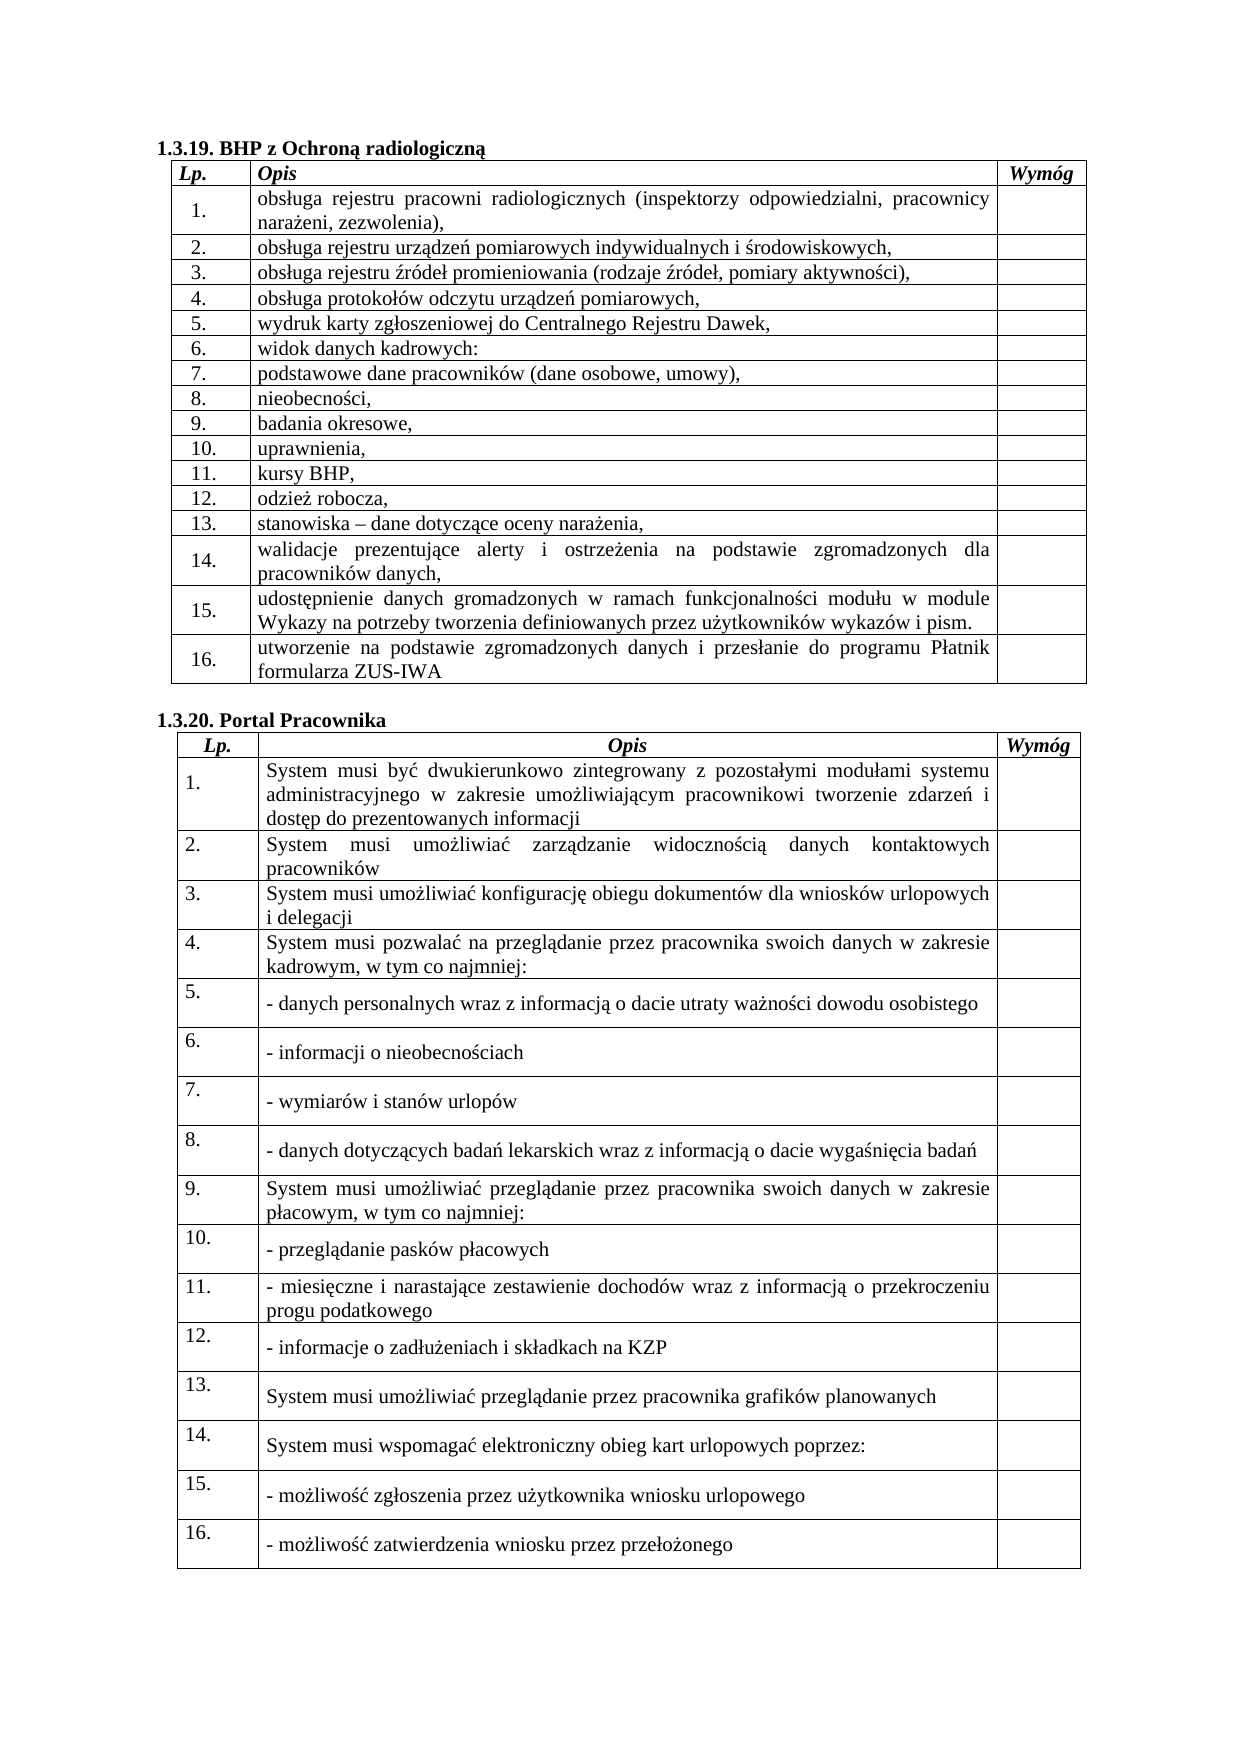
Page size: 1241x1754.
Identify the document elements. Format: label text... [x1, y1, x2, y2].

table_cell [178, 1274, 258, 1322]
table_cell [172, 285, 250, 309]
table_cell System musi wspomagać elektroniczny obieg kart urlopowych poprzez: [259, 1421, 997, 1469]
table_cell [178, 1176, 258, 1224]
table_cell [998, 486, 1086, 510]
table_cell [998, 461, 1086, 485]
table_cell widok danych kadrowych: [251, 336, 997, 360]
table_cell odzież robocza, [251, 486, 997, 510]
table_header Wymóg [998, 733, 1080, 757]
table_cell [998, 586, 1086, 634]
table_cell [178, 1126, 258, 1174]
table_cell udostępnienie danych gromadzonych w ramach funkcjonalności modułu w module Wykazy na potrzeby tworzenia definiowanych przez użytkowników wykazów i pism. [251, 586, 997, 634]
table_header Opis [259, 733, 997, 757]
table_cell [998, 411, 1086, 435]
table_cell [172, 311, 250, 334]
table_cell [998, 930, 1080, 978]
table_header Wymóg [998, 161, 1086, 185]
table_cell System musi pozwalać na przeglądanie przez pracownika swoich danych w zakresie kadrowym, w tym co najmniej: [259, 930, 997, 978]
table_cell nieobecności, [251, 386, 997, 410]
table_cell [998, 1520, 1080, 1568]
table_cell utworzenie na podstawie zgromadzonych danych i przesłanie do programu Płatnik formularza ZUS-IWA [251, 635, 997, 683]
table_cell [172, 386, 250, 410]
table_cell stanowiska – dane dotyczące oceny narażenia, [251, 511, 997, 535]
table_cell [172, 336, 250, 360]
table_cell - przeglądanie pasków płacowych [259, 1225, 997, 1273]
table_cell podstawowe dane pracowników (dane osobowe, umowy), [251, 361, 997, 385]
table_cell [998, 260, 1086, 284]
table_cell [178, 1520, 258, 1568]
table_cell - danych personalnych wraz z informacją o dacie utraty ważności dowodu osobistego [259, 979, 997, 1027]
table_cell [998, 186, 1086, 234]
table_header Lp. [172, 161, 250, 185]
table_cell [998, 1225, 1080, 1273]
table_cell [172, 536, 250, 584]
table_cell [172, 461, 250, 485]
table_cell [172, 235, 250, 259]
table_cell kursy BHP, [251, 461, 997, 485]
table_cell [998, 635, 1086, 683]
table_cell [172, 486, 250, 510]
table_cell [172, 635, 250, 683]
table_cell [998, 758, 1080, 830]
table_cell [172, 436, 250, 460]
table_cell [998, 436, 1086, 460]
table_cell [178, 758, 258, 830]
text 1.3.20. Portal Pracownika [157, 708, 1122, 732]
table_cell [998, 361, 1086, 385]
table_cell [998, 1028, 1080, 1076]
table_cell obsługa rejestru urządzeń pomiarowych indywidualnych i środowiskowych, [251, 235, 997, 259]
table_cell [172, 511, 250, 535]
table_cell [998, 1421, 1080, 1469]
table_cell [178, 1471, 258, 1519]
table_cell System musi umożliwiać zarządzanie widocznością danych kontaktowych pracowników [259, 831, 997, 879]
table_cell uprawnienia, [251, 436, 997, 460]
table_cell [998, 386, 1086, 410]
table_cell [178, 979, 258, 1027]
table_cell [178, 1077, 258, 1125]
table_cell badania okresowe, [251, 411, 997, 435]
table_cell [998, 1176, 1080, 1224]
table_cell - informacje o zadłużeniach i składkach na KZP [259, 1323, 997, 1371]
table_cell - miesięczne i narastające zestawienie dochodów wraz z informacją o przekroczeniu progu podatkowego [259, 1274, 997, 1322]
table_cell [998, 1471, 1080, 1519]
table_cell [998, 979, 1080, 1027]
table_cell walidacje prezentujące alerty i ostrzeżenia na podstawie zgromadzonych dla pracowników danych, [251, 536, 997, 584]
table_cell obsługa rejestru źródeł promieniowania (rodzaje źródeł, pomiary aktywności), [251, 260, 997, 284]
table_cell [998, 1274, 1080, 1322]
table_cell [998, 235, 1086, 259]
table_cell System musi umożliwiać konfigurację obiegu dokumentów dla wniosków urlopowych i delegacji [259, 881, 997, 929]
table_header Lp. [178, 733, 258, 757]
text 1.3.19. BHP z Ochroną radiologiczną [157, 136, 1122, 160]
table_cell [178, 1225, 258, 1273]
table_cell [998, 831, 1080, 879]
table_cell [998, 1077, 1080, 1125]
table_cell - możliwość zatwierdzenia wniosku przez przełożonego [259, 1520, 997, 1568]
table_cell [172, 411, 250, 435]
table_cell [998, 311, 1086, 334]
table_cell [172, 586, 250, 634]
table_cell - możliwość zgłoszenia przez użytkownika wniosku urlopowego [259, 1471, 997, 1519]
table_header Opis [251, 161, 997, 185]
table_cell System musi być dwukierunkowo zintegrowany z pozostałymi modułami systemu administracyjnego w zakresie umożliwiającym pracownikowi tworzenie zdarzeń i dostęp do prezentowanych informacji [259, 758, 997, 830]
table_cell obsługa rejestru pracowni radiologicznych (inspektorzy odpowiedzialni, pracownicy narażeni, zezwolenia), [251, 186, 997, 234]
table_cell [178, 881, 258, 929]
table_cell [998, 511, 1086, 535]
table_cell System musi umożliwiać przeglądanie przez pracownika swoich danych w zakresie płacowym, w tym co najmniej: [259, 1176, 997, 1224]
table_cell [178, 831, 258, 879]
table_cell [178, 1421, 258, 1469]
table_cell System musi umożliwiać przeglądanie przez pracownika grafików planowanych [259, 1372, 997, 1420]
table_cell [998, 881, 1080, 929]
table_cell [998, 1126, 1080, 1174]
table_cell [998, 1323, 1080, 1371]
table_cell [998, 336, 1086, 360]
table_cell obsługa protokołów odczytu urządzeń pomiarowych, [251, 285, 997, 309]
table_cell - danych dotyczących badań lekarskich wraz z informacją o dacie wygaśnięcia badań [259, 1126, 997, 1174]
table_cell [998, 1372, 1080, 1420]
table_cell [172, 260, 250, 284]
table_cell [998, 285, 1086, 309]
table_cell - wymiarów i stanów urlopów [259, 1077, 997, 1125]
table_cell - informacji o nieobecnościach [259, 1028, 997, 1076]
table_cell [998, 536, 1086, 584]
table_cell [172, 186, 250, 234]
table_cell [178, 930, 258, 978]
table_cell [178, 1028, 258, 1076]
table_cell wydruk karty zgłoszeniowej do Centralnego Rejestru Dawek, [251, 311, 997, 334]
table_cell [178, 1372, 258, 1420]
table_cell [172, 361, 250, 385]
table_cell [178, 1323, 258, 1371]
